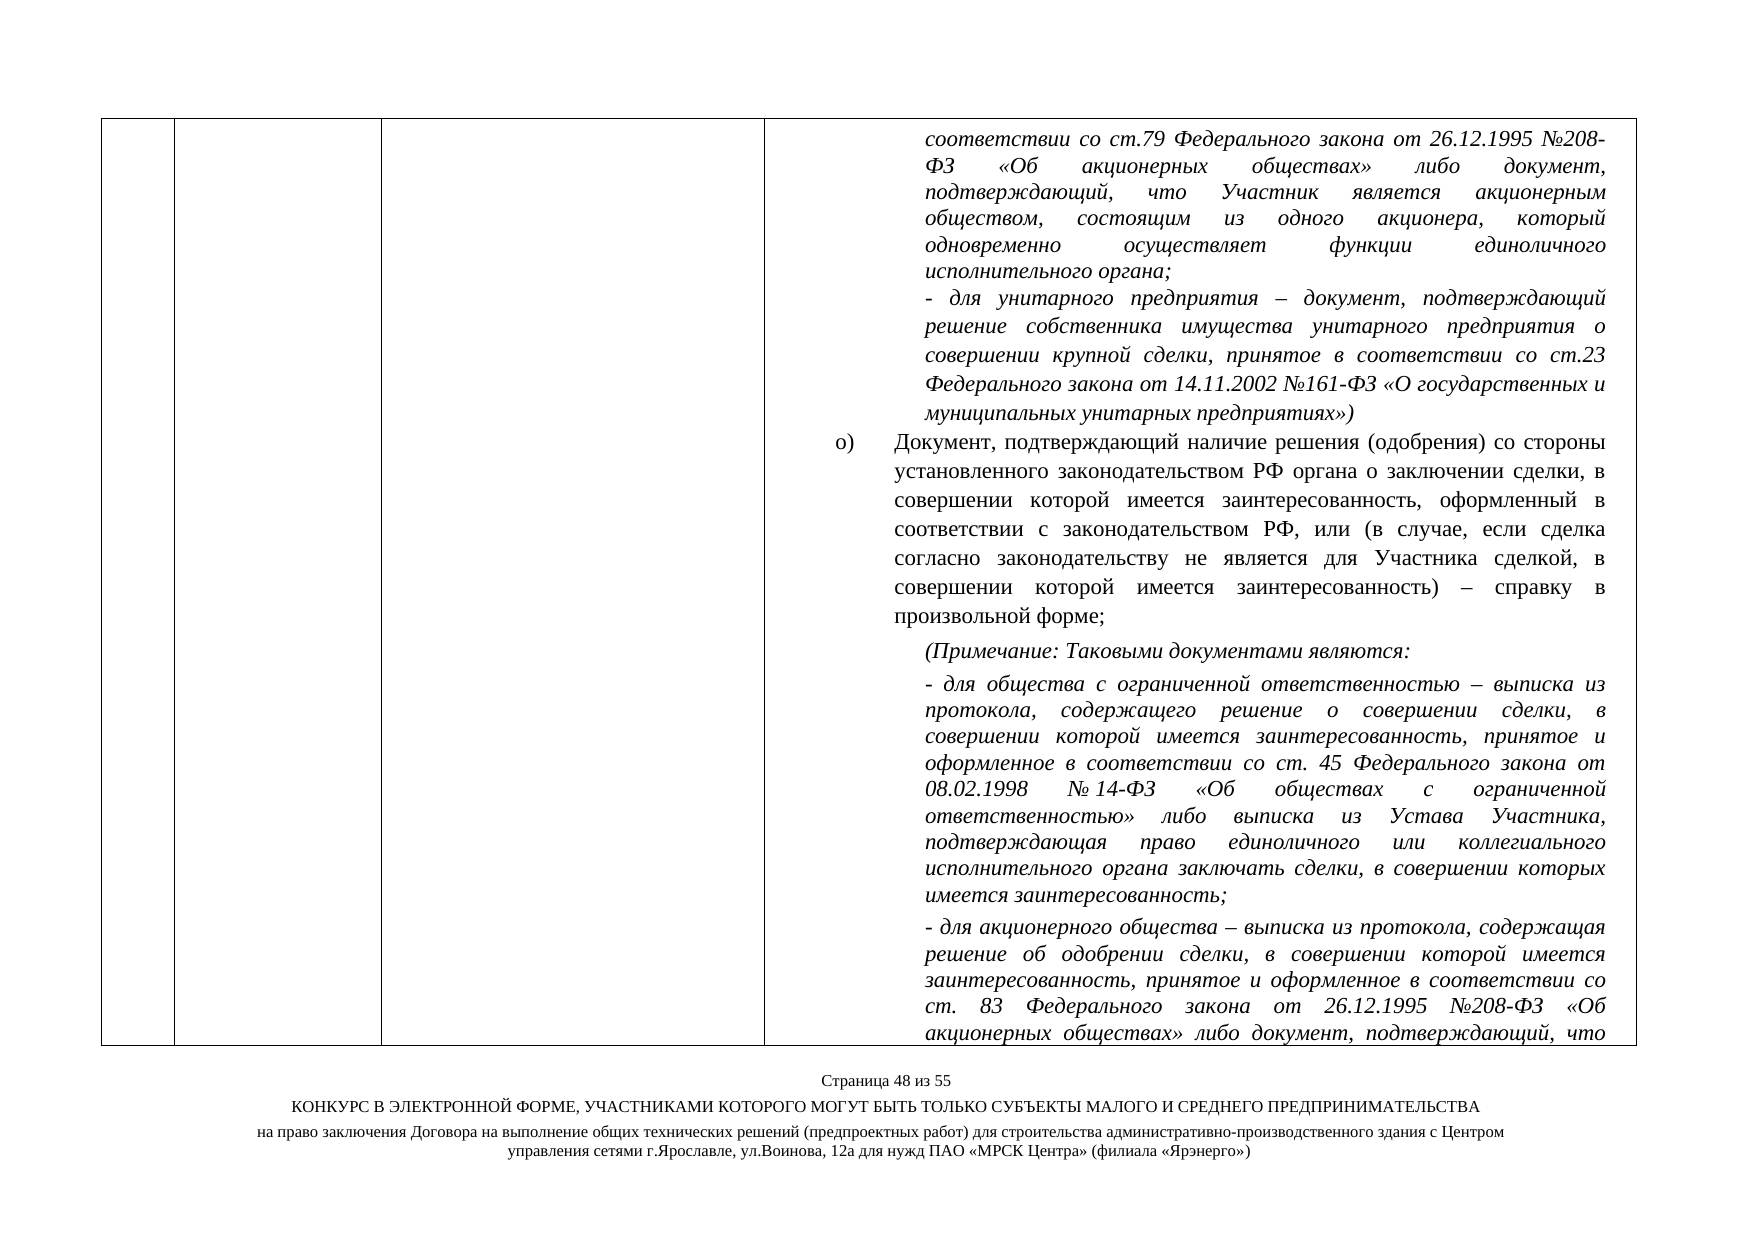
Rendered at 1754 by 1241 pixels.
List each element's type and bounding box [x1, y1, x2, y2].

table_cell [382, 119, 764, 1045]
table_cell [102, 119, 174, 1045]
table_cell [175, 119, 381, 1045]
table_cell [765, 119, 1636, 1045]
